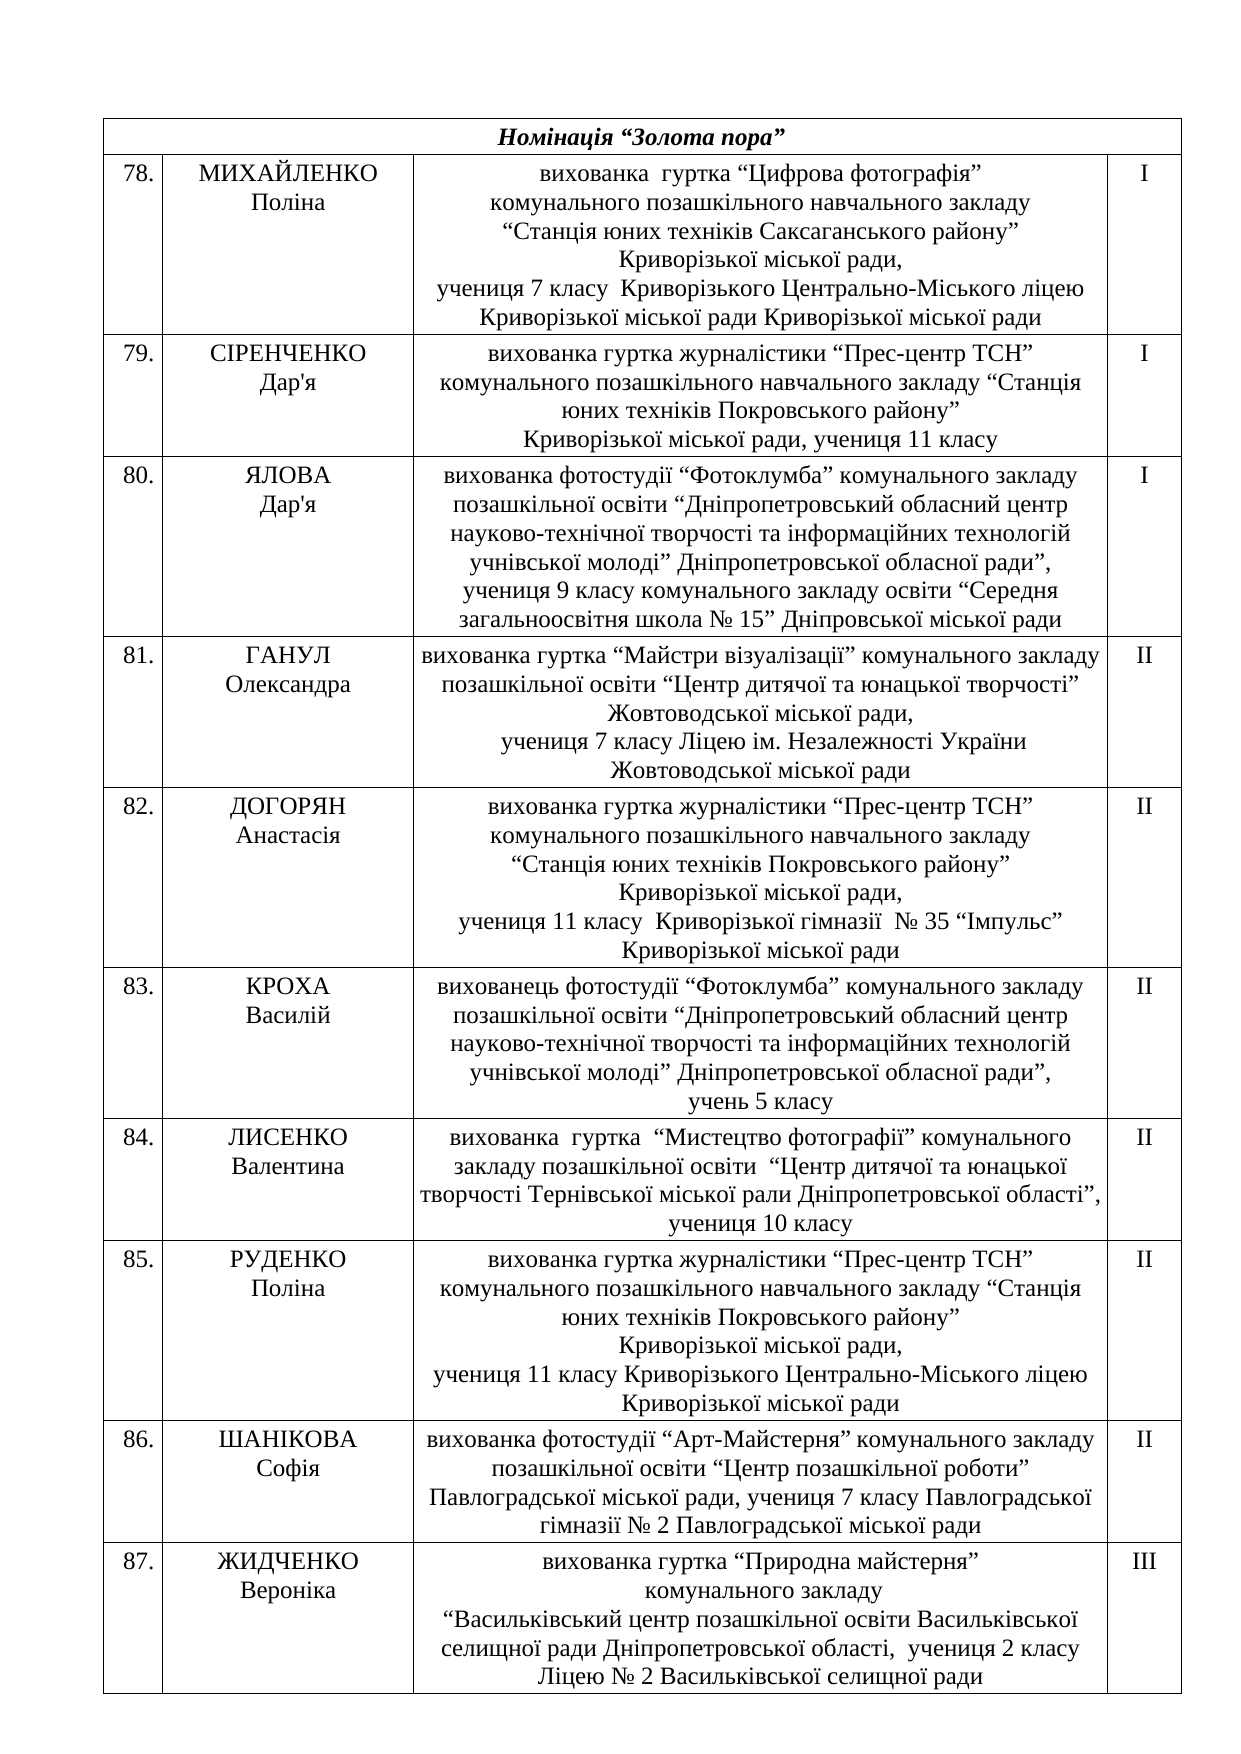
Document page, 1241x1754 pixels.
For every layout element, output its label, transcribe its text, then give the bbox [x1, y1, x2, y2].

table_cell ІІ [1108, 788, 1181, 967]
table_cell ІІ [1108, 1241, 1181, 1420]
table_cell ІІІ [1108, 1543, 1181, 1693]
table_cell [104, 1543, 162, 1693]
table_cell вихованка гуртка “Цифрова фотографія” комунального позашкільного навчального закладу “Станція юних техніків Саксаганського району” Криворізької міської ради, учениця 7 класу Криворізького Центрально-Міського ліцею Криворізької міської ради Криворізької міської ради [414, 155, 1107, 334]
table_cell [104, 1421, 162, 1542]
table_cell ЖИДЧЕНКО Вероніка [163, 1543, 413, 1693]
table_cell вихованка гуртка журналістики “Прес-центр ТСН” комунального позашкільного навчального закладу “Станція юних техніків Покровського району” Криворізької міської ради, учениця 11 класу Криворізького Центрально-Міського ліцею Криворізької міської ради [414, 1241, 1107, 1420]
table_cell ЯЛОВА Дар'я [163, 457, 413, 636]
table_cell І [1108, 155, 1181, 334]
table_cell МИХАЙЛЕНКО Поліна [163, 155, 413, 334]
table_cell [104, 968, 162, 1118]
table_cell ДОГОРЯН Анастасія [163, 788, 413, 967]
table_cell вихованець фотостудії “Фотоклумба” комунального закладу позашкільної освіти “Дніпропетровський обласний центр науково-технічної творчості та інформаційних технологій учнівської молоді” Дніпропетровської обласної ради”, учень 5 класу [414, 968, 1107, 1118]
table_cell вихованка гуртка “Природна майстерня” комунального закладу “Васильківський центр позашкільної освіти Васильківської селищної ради Дніпропетровської області, учениця 2 класу Ліцею № 2 Васильківської селищної ради [414, 1543, 1107, 1693]
table_cell [104, 335, 162, 456]
table_cell Номінація “Золота пора” [104, 119, 1181, 154]
table_cell [104, 457, 162, 636]
table_cell І [1108, 457, 1181, 636]
table_cell ІІ [1108, 1421, 1181, 1542]
table_cell вихованка фотостудії “Арт-Майстерня” комунального закладу позашкільної освіти “Центр позашкільної роботи” Павлоградської міської ради, учениця 7 класу Павлоградської гімназії № 2 Павлоградської міської ради [414, 1421, 1107, 1542]
table_cell [104, 1241, 162, 1420]
table_cell ІІ [1108, 637, 1181, 787]
table_cell [104, 155, 162, 334]
table_cell І [1108, 335, 1181, 456]
table_cell вихованка гуртка “Майстри візуалізації” комунального закладу позашкільної освіти “Центр дитячої та юнацької творчості” Жовтоводської міської ради, учениця 7 класу Ліцею ім. Незалежності України Жовтоводської міської ради [414, 637, 1107, 787]
table_cell вихованка гуртка журналістики “Прес-центр ТСН” комунального позашкільного навчального закладу “Станція юних техніків Покровського району” Криворізької міської ради, учениця 11 класу Криворізької гімназії № 35 “Імпульс” Криворізької міської ради [414, 788, 1107, 967]
table_cell ШАНІКОВА Софія [163, 1421, 413, 1542]
table_cell КРОХА Василій [163, 968, 413, 1118]
table_cell ГАНУЛ Олександра [163, 637, 413, 787]
table_cell ЛИСЕНКО Валентина [163, 1119, 413, 1240]
table_cell вихованка фотостудії “Фотоклумба” комунального закладу позашкільної освіти “Дніпропетровський обласний центр науково-технічної творчості та інформаційних технологій учнівської молоді” Дніпропетровської обласної ради”, учениця 9 класу комунального закладу освіти “Середня загальноосвітня школа № 15” Дніпровської міської ради [414, 457, 1107, 636]
table_cell ІІ [1108, 968, 1181, 1118]
table_cell [104, 1119, 162, 1240]
table_cell вихованка гуртка журналістики “Прес-центр ТСН” комунального позашкільного навчального закладу “Станція юних техніків Покровського району” Криворізької міської ради, учениця 11 класу [414, 335, 1107, 456]
table_cell РУДЕНКО Поліна [163, 1241, 413, 1420]
table_cell ІІ [1108, 1119, 1181, 1240]
table_cell вихованка гуртка “Мистецтво фотографії” комунального закладу позашкільної освіти “Центр дитячої та юнацької творчості Тернівської міської рали Дніпропетровської області”, учениця 10 класу [414, 1119, 1107, 1240]
table_cell СІРЕНЧЕНКО Дар'я [163, 335, 413, 456]
table_cell [104, 637, 162, 787]
table_cell [104, 788, 162, 967]
